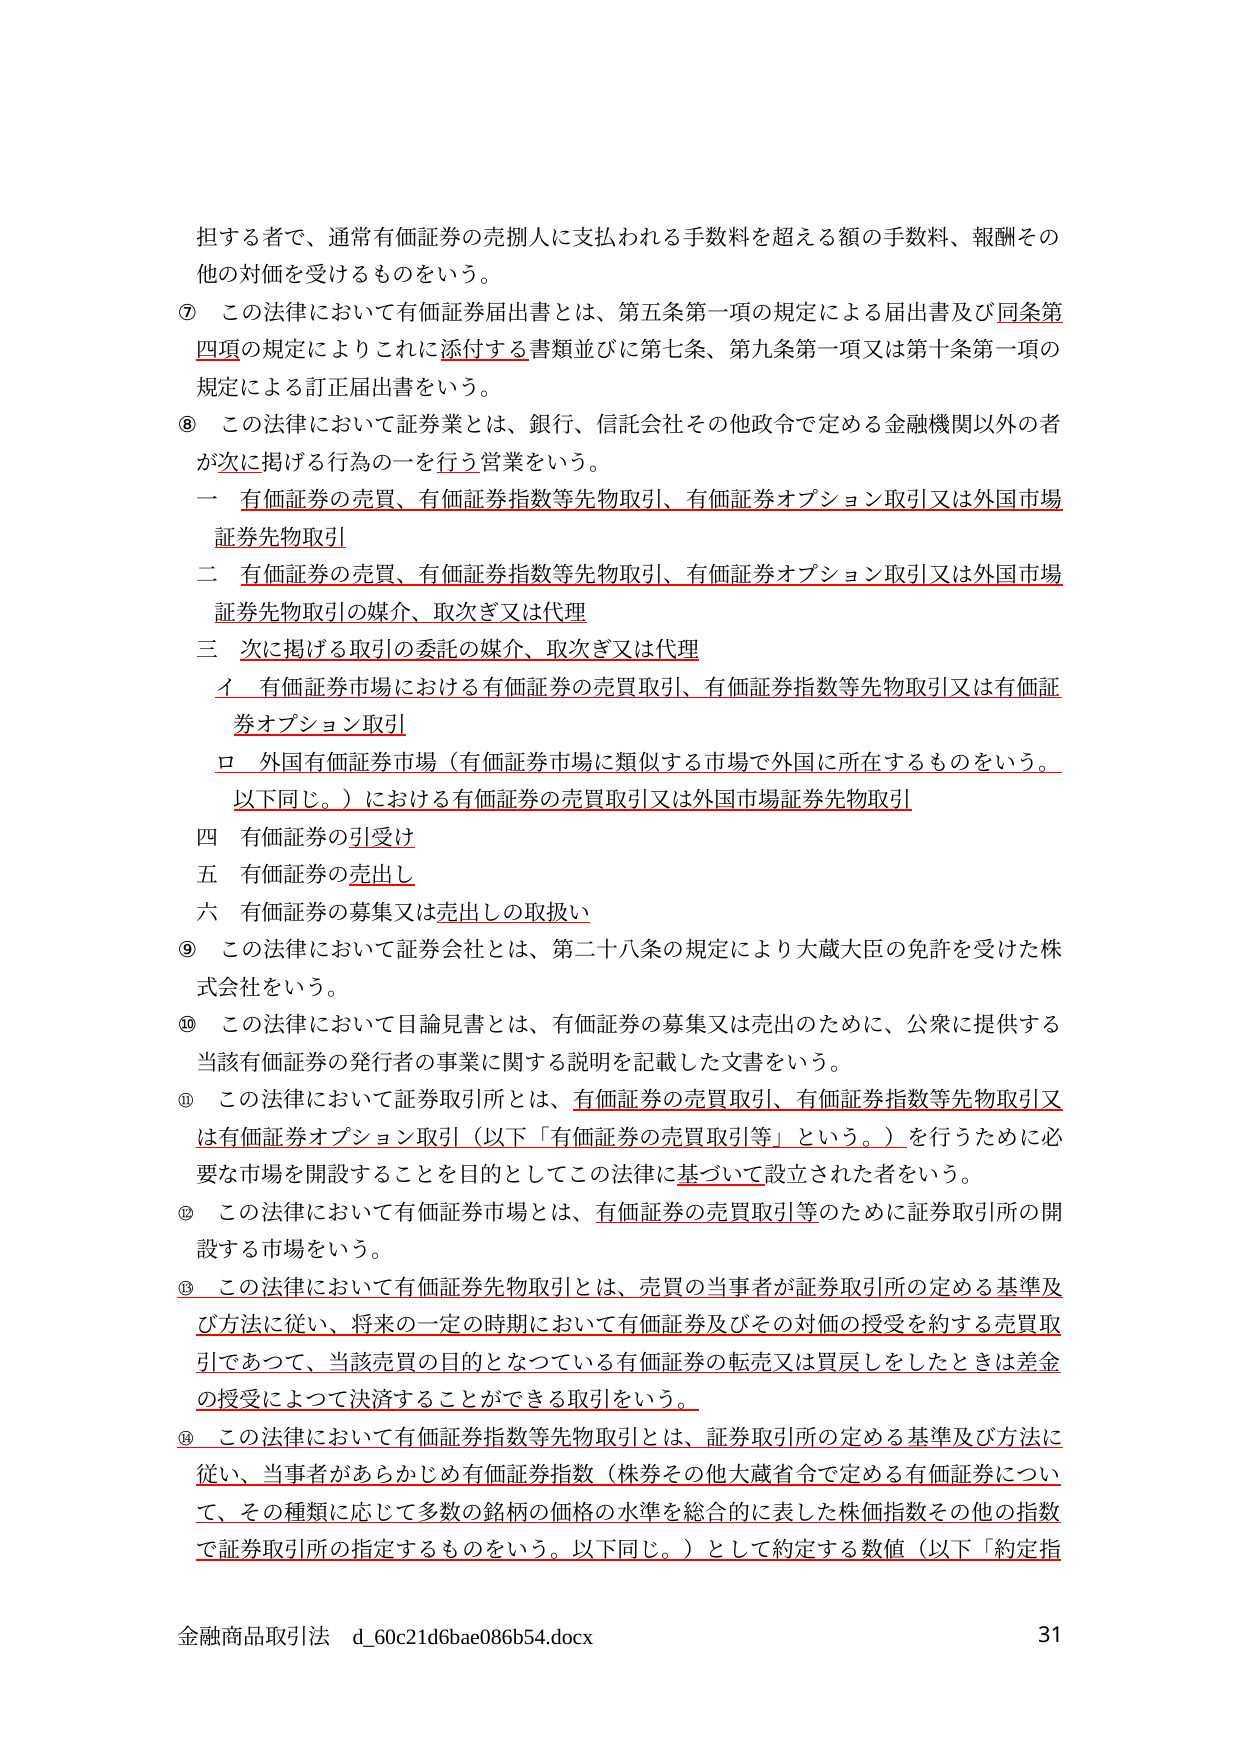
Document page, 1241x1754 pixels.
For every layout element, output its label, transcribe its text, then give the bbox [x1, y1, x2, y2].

text 一 有価証券の売買、有価証券指数等先物取引、有価証券オプション取引又は外国市場証券先物取引 [196, 479, 1063, 554]
text ⑩ この法律において目論見書とは、有価証券の募集又は売出のために、公衆に提供する当該有価証券の発行者の事業に関する説明を記載した文書をいう。 [177, 1004, 1063, 1079]
text ⑨ この法律において証券会社とは、第二十八条の規定により大蔵大臣の免許を受けた株式会社をいう。 [177, 929, 1063, 1004]
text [177, 1448, 1063, 1567]
text ⑬ この法律において有価証券先物取引とは、売買の当事者が証券取引所の定める基準及び方法に従い、将来の一定の時期において有価証券及びその対価の授受を約する売買取引であつて、当該売買の目的となつている有価証券の転売又は買戻しをしたときは差金の授受によつて決済することができる取引をいう。 [177, 1298, 1063, 1417]
text 四 有価証券の引受け [196, 817, 1063, 854]
text ⑫ この法律において有価証券市場とは、有価証券の売買取引等のために証券取引所の開設する市場をいう。 [177, 1192, 1063, 1267]
text イ 有価証券市場における有価証券の売買取引、有価証券指数等先物取引又は有価証券オプション取引 [215, 667, 1063, 742]
text ⑬ この法律において有価証券先物取引とは、売買の当事者が証券取引所の定める基準及び方法に従い、将来の一定の時期において有価証券及びその対価の授受を約する売買取引であつて、当該売買の目的となつている有価証券の転売又は買戻しをしたときは差金の授受によつて決済することができる取引をいう。 [177, 1267, 1063, 1297]
text ⑪ この法律において証券取引所とは、有価証券の売買取引、有価証券指数等先物取引又は有価証券オプション取引（以下「有価証券の売買取引等」という。）を行うために必要な市場を開設することを目的としてこの法律に基づいて設立された者をいう。 [177, 1079, 1063, 1192]
text 二 有価証券の売買、有価証券指数等先物取引、有価証券オプション取引又は外国市場証券先物取引の媒介、取次ぎ又は代理 [196, 554, 1063, 629]
text ⑧ この法律において証券業とは、銀行、信託会社その他政令で定める金融機関以外の者が次に掲げる行為の一を行う営業をいう。 [177, 404, 1063, 479]
text 三 次に掲げる取引の委託の媒介、取次ぎ又は代理 [196, 629, 1063, 667]
text ロ 外国有価証券市場（有価証券市場に類似する市場で外国に所在するものをいう。以下同じ。）における有価証券の売買取引又は外国市場証券先物取引 [215, 742, 1063, 817]
text ⑦ この法律において有価証券届出書とは、第五条第一項の規定による届出書及び同条第四項の規定によりこれに添付する書類並びに第七条、第九条第一項又は第十条第一項の規定による訂正届出書をいう。 [177, 292, 1063, 404]
text 五 有価証券の売出し [196, 854, 1063, 892]
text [177, 217, 1063, 292]
text 六 有価証券の募集又は売出しの取扱い [196, 892, 1063, 929]
